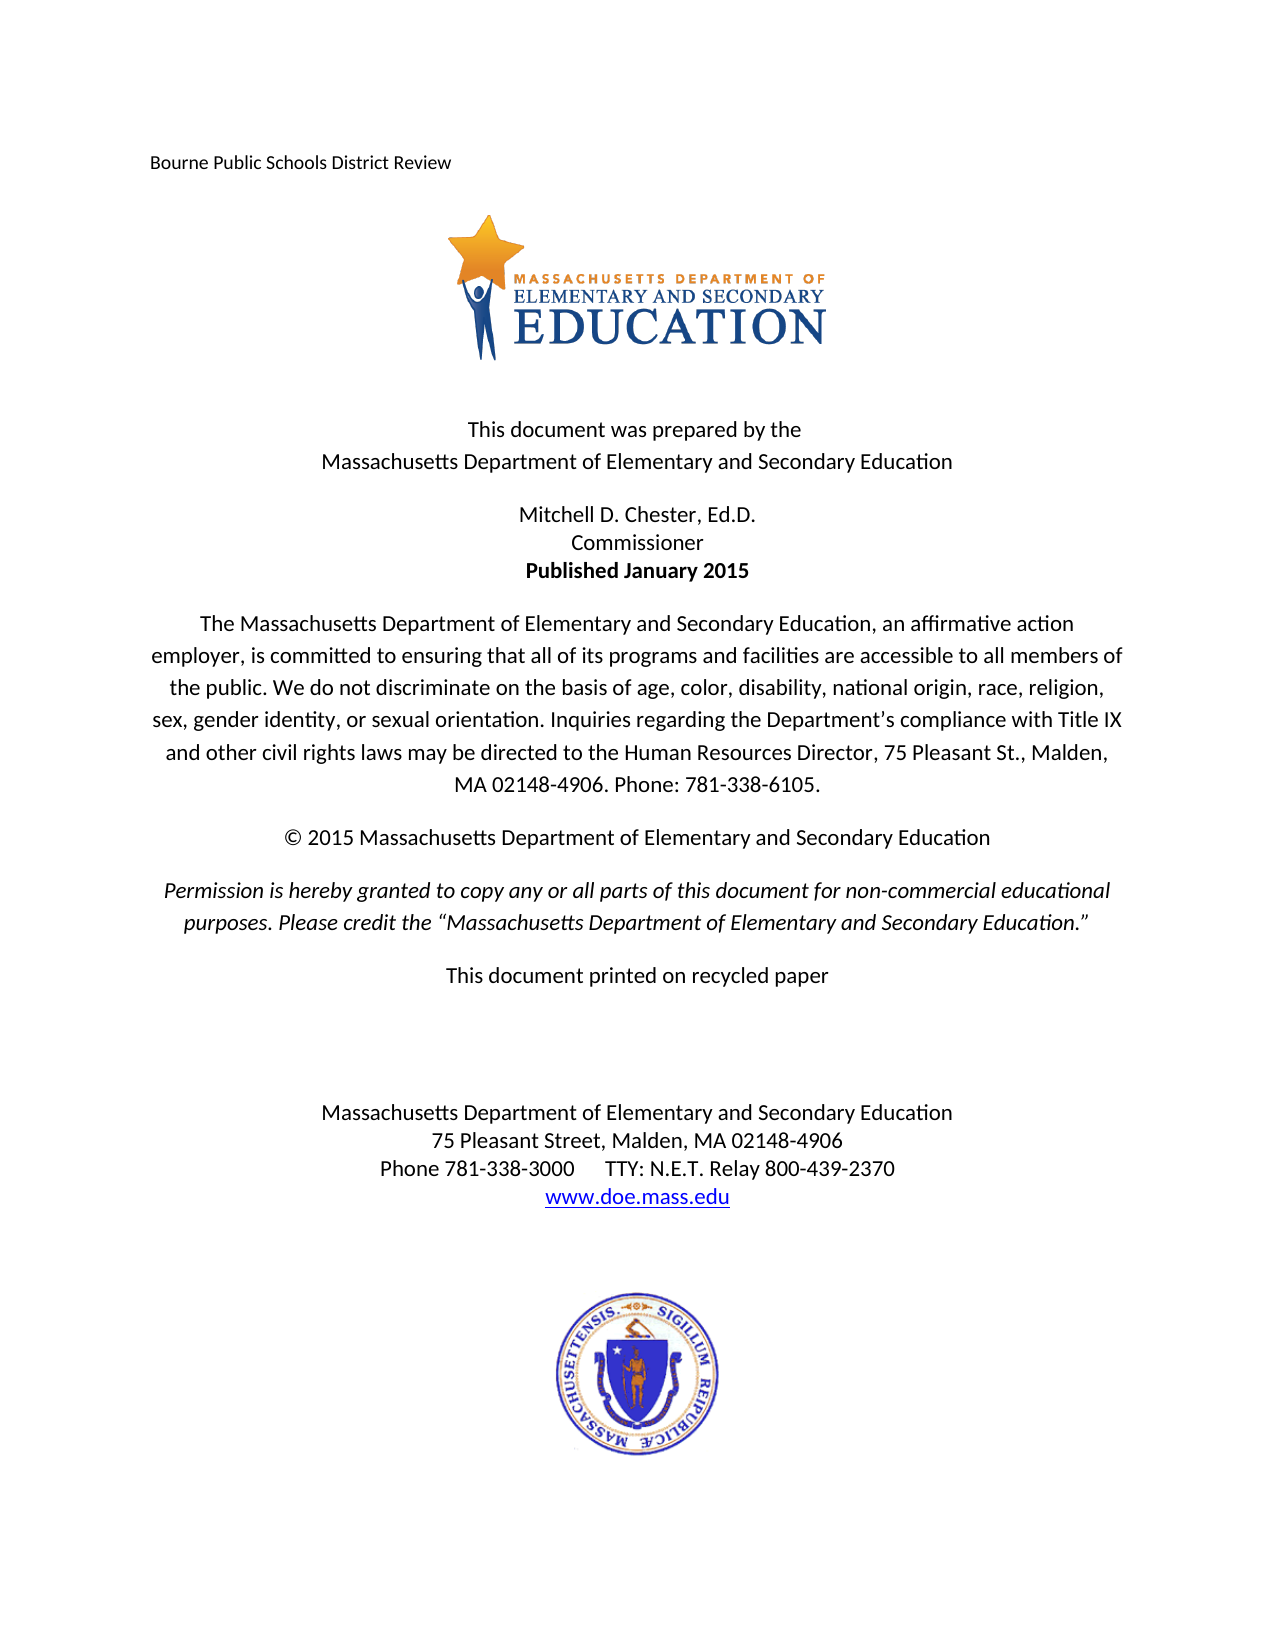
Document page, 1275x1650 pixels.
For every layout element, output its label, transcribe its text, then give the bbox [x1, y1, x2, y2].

text Published January 2015 [150, 556, 1125, 584]
text Phone 781-338-3000 TTY: N.E.T. Relay 800-439-2370 [150, 1154, 1125, 1182]
picture [553, 1291, 722, 1459]
text This document was prepared by the Massachusetts Department of Elementary and Secondary Education [150, 415, 1125, 475]
text The Massachusetts Department of Elementary and Secondary Education, an affirmative action employer, is committed to ensuring that all of its programs and facilities are accessible to all members of the public. We do not discriminate on the basis of age, color, disability, national origin, race, religion, sex, gender identity, or sexual orientation. Inquiries regarding the Department’s compliance with Title IX and other civil rights laws may be directed to the Human Resources Director, 75 Pleasant St., Malden, MA 02148-4906. Phone: 781-338-6105. [150, 609, 1125, 798]
picture [444, 203, 831, 390]
text www.doe.mass.edu [150, 1182, 1125, 1210]
text Mitchell D. Chester, Ed.D. [150, 500, 1125, 528]
text This document printed on recycled paper [150, 961, 1125, 989]
text Massachusetts Department of Elementary and Secondary Education [150, 1098, 1125, 1126]
text 75 Pleasant Street, Malden, MA 02148-4906 [150, 1126, 1125, 1154]
text © 2015 Massachusetts Department of Elementary and Secondary Education [150, 823, 1125, 851]
text Commissioner [150, 528, 1125, 556]
text Permission is hereby granted to copy any or all parts of this document for non-commercial educational purposes. Please credit the “Massachusetts Department of Elementary and Secondary Education.” [150, 876, 1125, 936]
